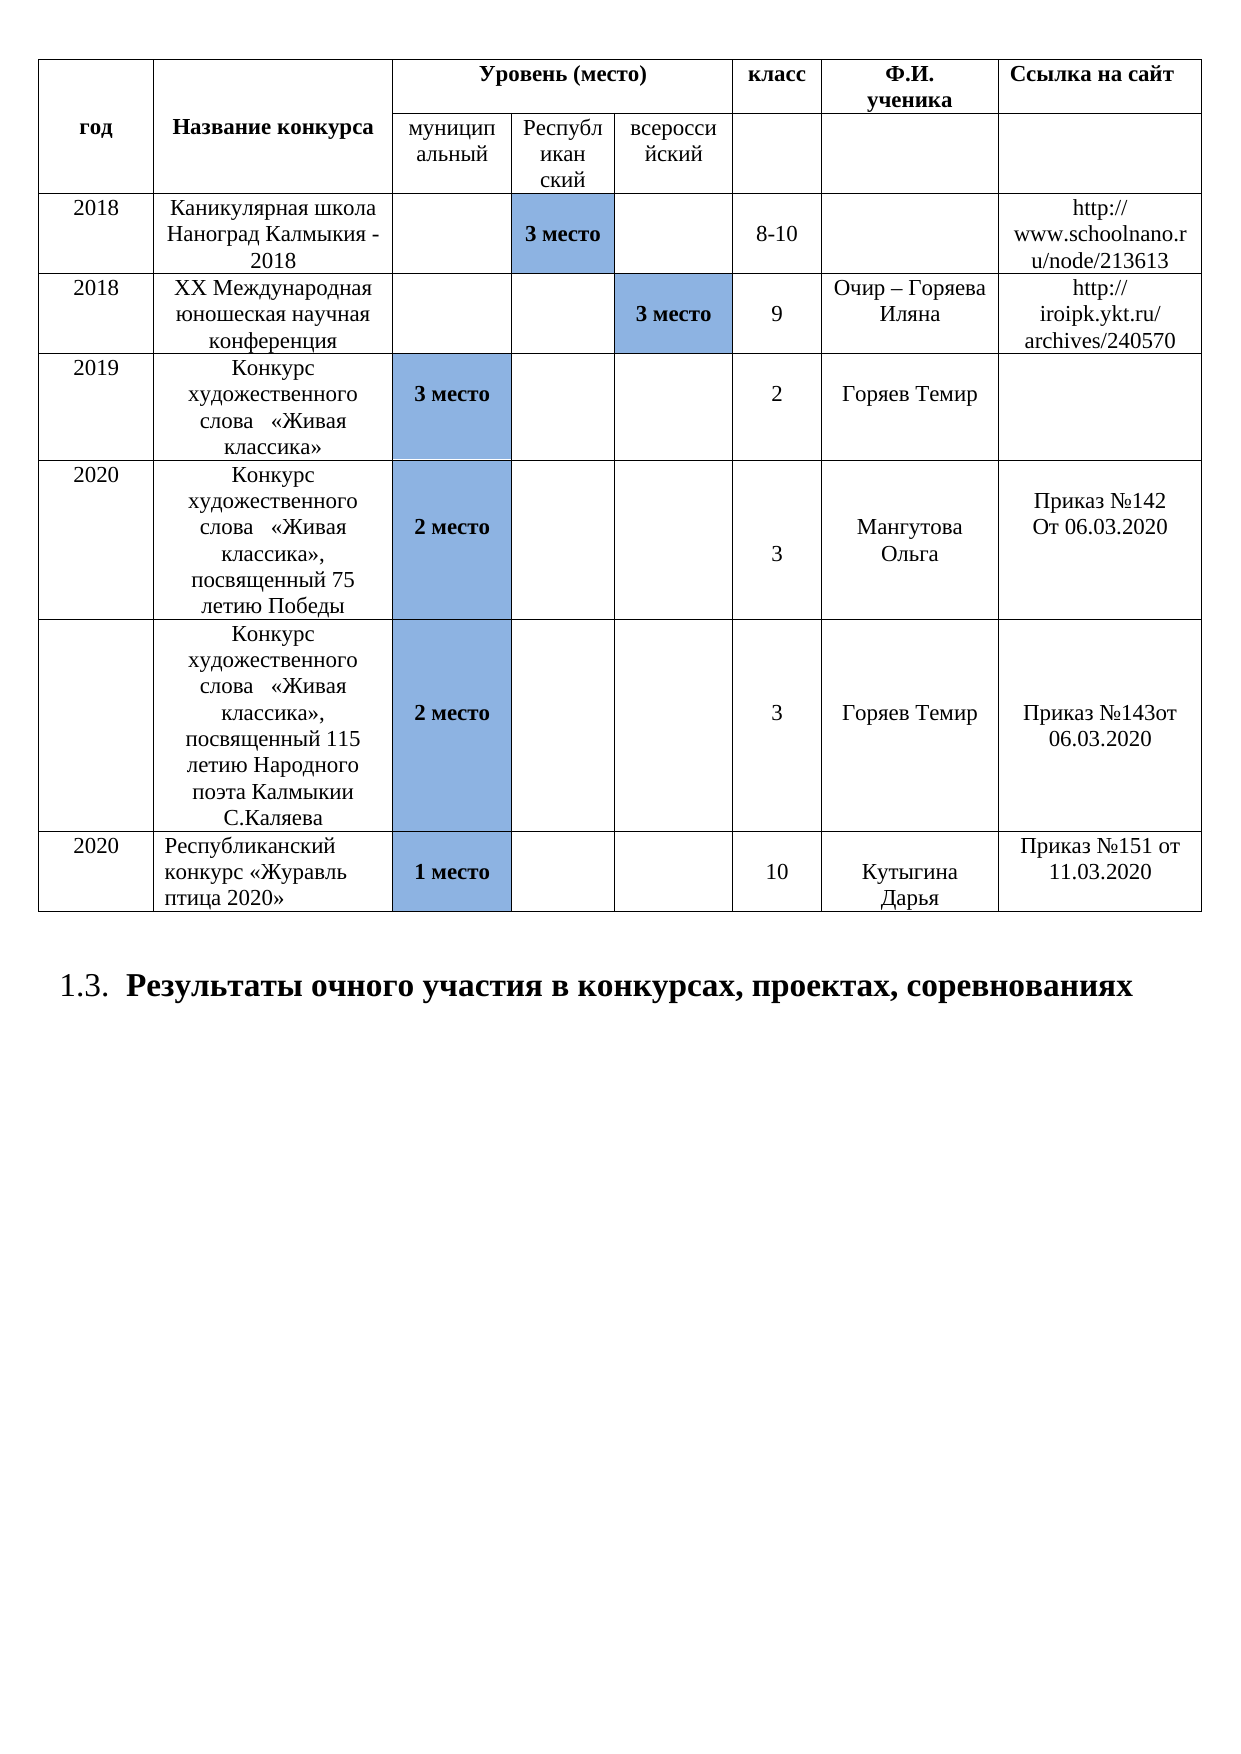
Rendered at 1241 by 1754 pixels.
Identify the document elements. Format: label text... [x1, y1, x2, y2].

table_cell 2018 [39, 274, 153, 353]
table_cell [512, 354, 614, 459]
table_cell 3 место [393, 354, 511, 459]
table_cell [999, 354, 1201, 459]
table_cell всероссийский [615, 114, 732, 193]
table_cell 2020 [39, 461, 153, 619]
table_cell http://iroipk.ykt.ru/archives/240570 [999, 274, 1201, 353]
table_cell 3 [733, 620, 821, 831]
table_cell Конкурс художественного слова «Живая классика» [154, 354, 392, 459]
table_cell [512, 832, 614, 911]
table_cell [999, 114, 1201, 193]
table_cell Республиканский конкурс «Журавль птица 2020» [154, 832, 392, 911]
table_cell Конкурс художественного слова «Живая классика», посвященный 75 летию Победы [154, 461, 392, 619]
table_cell [512, 461, 614, 619]
table_cell 2019 [39, 354, 153, 459]
table_cell [615, 461, 732, 619]
table_cell 2020 [39, 832, 153, 911]
table_cell Республикан ский [512, 114, 614, 193]
table_cell 9 [733, 274, 821, 353]
table_cell [733, 114, 821, 193]
table_cell 3 место [615, 274, 732, 353]
table_cell Горяев Темир [822, 354, 998, 459]
table_cell 3 место [512, 194, 614, 273]
table_cell [615, 832, 732, 911]
table_cell [615, 354, 732, 459]
table_cell [393, 274, 511, 353]
table_cell XX Международная юношеская научная конференция [154, 274, 392, 353]
table_cell Приказ №142 От 06.03.2020 [999, 461, 1201, 619]
table_header класс [733, 60, 821, 113]
table_header Уровень (место) [393, 60, 732, 113]
table_cell 3 [733, 461, 821, 619]
table_cell 10 [733, 832, 821, 911]
table_cell 1 место [393, 832, 511, 911]
table_cell муниципальный [393, 114, 511, 193]
table_cell [822, 114, 998, 193]
table_cell [615, 620, 732, 831]
table_cell 2 место [393, 461, 511, 619]
table_header Ф.И. ученика [822, 60, 998, 113]
table_cell [39, 620, 153, 831]
table_cell [393, 194, 511, 273]
table_cell [512, 274, 614, 353]
table_cell http://www.schoolnano.ru/node/213613 [999, 194, 1201, 273]
table_cell 8-10 [733, 194, 821, 273]
table_cell 2018 [39, 194, 153, 273]
table_cell Каникулярная школа Наноград Калмыкия - 2018 [154, 194, 392, 273]
text 1.3. Результаты очного участия в конкурсах, проектах, соревнованиях [59, 965, 1181, 1003]
table_cell [512, 620, 614, 831]
table_cell Кутыгина Дарья [822, 832, 998, 911]
table_header год [39, 60, 153, 193]
table_header Название конкурса [154, 60, 392, 193]
table_cell Очир – Горяева Иляна [822, 274, 998, 353]
table_cell Мангутова Ольга [822, 461, 998, 619]
table_cell [822, 194, 998, 273]
table_header Ссылка на сайт [999, 60, 1201, 113]
table_cell 2 место [393, 620, 511, 831]
table_cell Приказ №151 от 11.03.2020 [999, 832, 1201, 911]
table_cell Приказ №143от 06.03.2020 [999, 620, 1201, 831]
table_cell Горяев Темир [822, 620, 998, 831]
table_cell [615, 194, 732, 273]
table_cell 2 [733, 354, 821, 459]
table_cell Конкурс художественного слова «Живая классика», посвященный 115 летию Народного поэта Калмыкии С.Каляева [154, 620, 392, 831]
